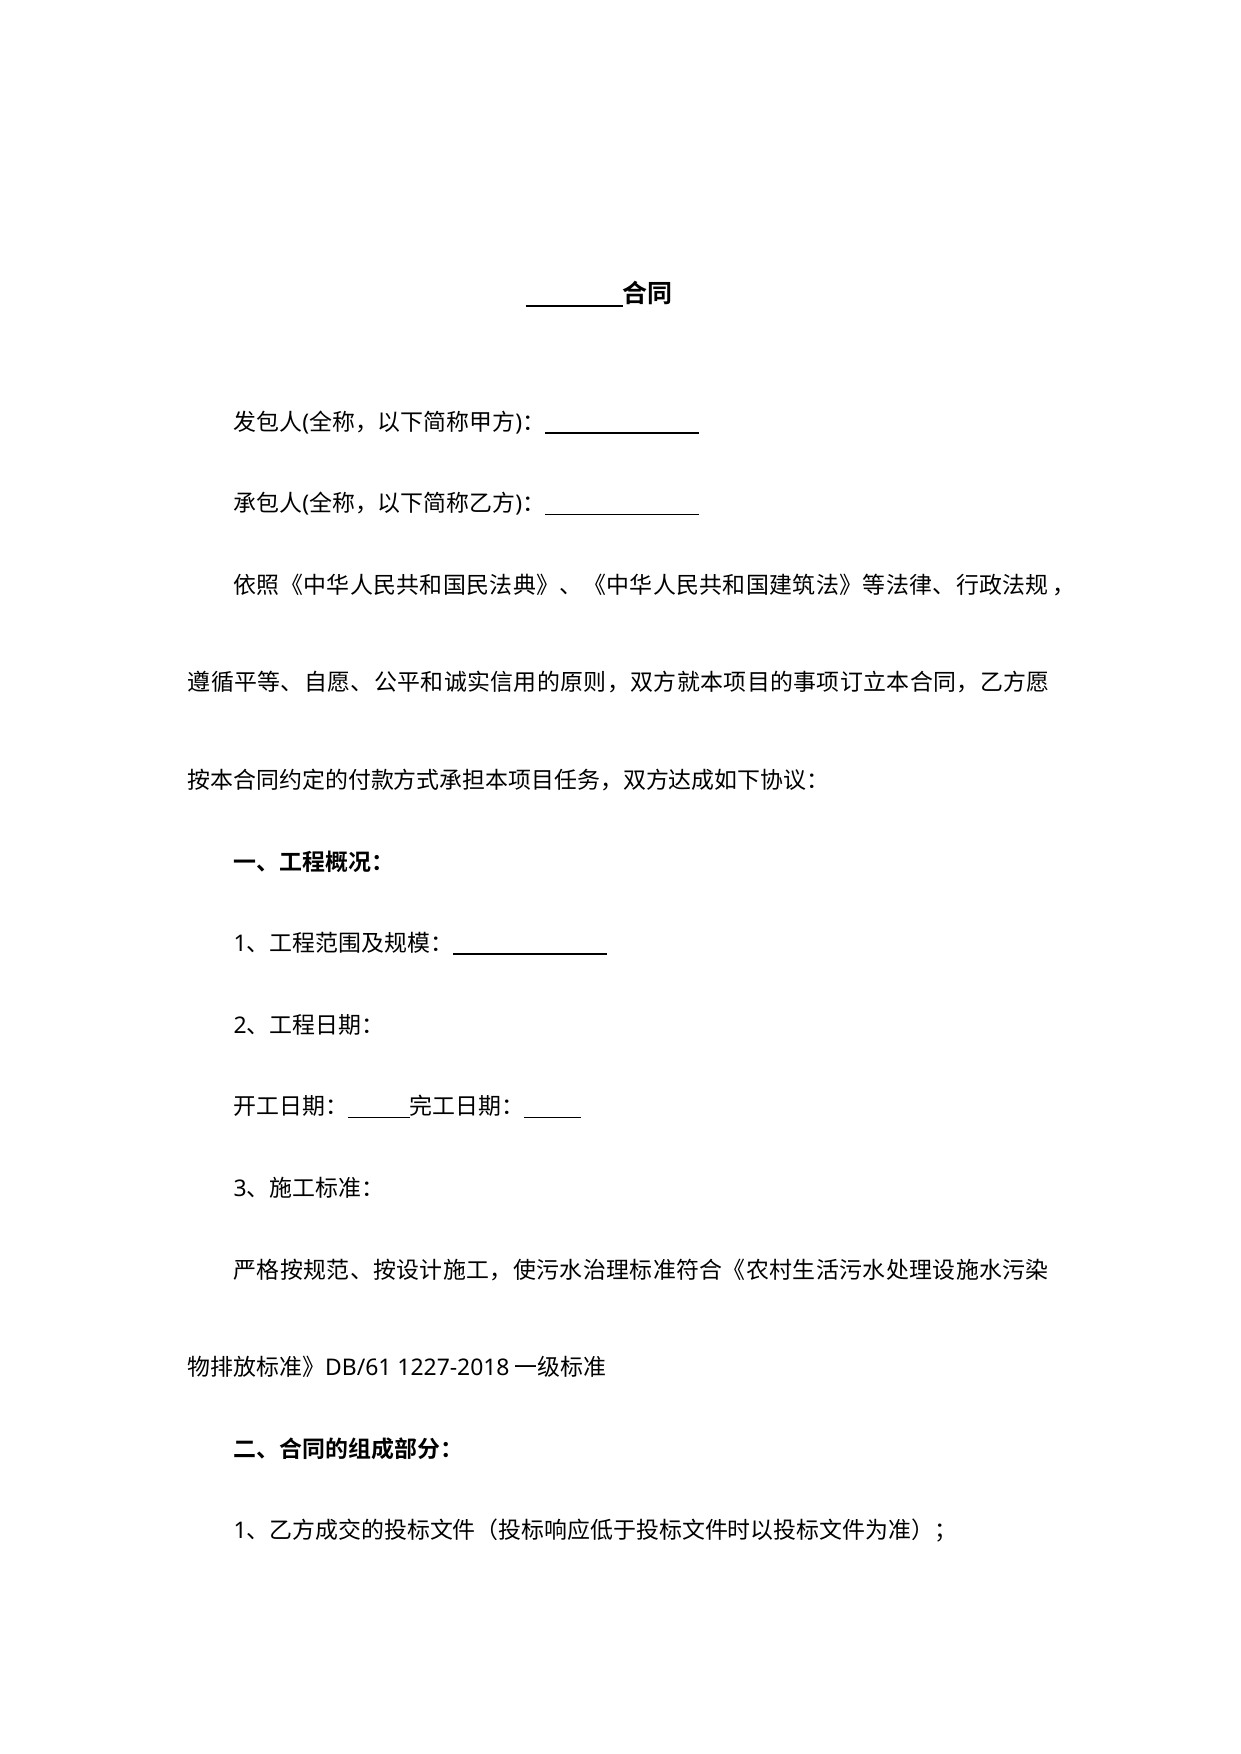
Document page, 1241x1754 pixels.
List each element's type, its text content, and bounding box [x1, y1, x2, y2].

text 发包人(全称，以下简称甲方)： [187, 388, 1053, 453]
text 开工日期： 完工日期： [187, 1072, 1053, 1137]
text 一、工程概况： [187, 827, 1053, 892]
text 承包人(全称，以下简称乙方)： [187, 469, 1053, 534]
text 严格按规范、按设计施工，使污水治理标准符合《农村生活污水处理设施水污染物排放标准》DB/61 1227-2018一级标准 [187, 1236, 1053, 1398]
text 2、工程日期： [187, 991, 1053, 1056]
text 3、施工标准： [187, 1154, 1053, 1219]
text 依照《中华人民共和国民法典》、《中华人民共和国建筑法》等法律、行政法规，遵循平等、自愿、公平和诚实信用的原则，双方就本项目的事项订立本合同，乙方愿按本合同约定的付款方式承担本项目任务，双方达成如下协议： [187, 551, 1053, 811]
text 1、乙方成交的投标文件（投标响应低于投标文件时以投标文件为准）； [187, 1496, 1053, 1561]
text 合同 [146, 259, 1133, 324]
text 二、合同的组成部分： [187, 1415, 1053, 1480]
text 1、工程范围及规模： [187, 909, 1053, 974]
